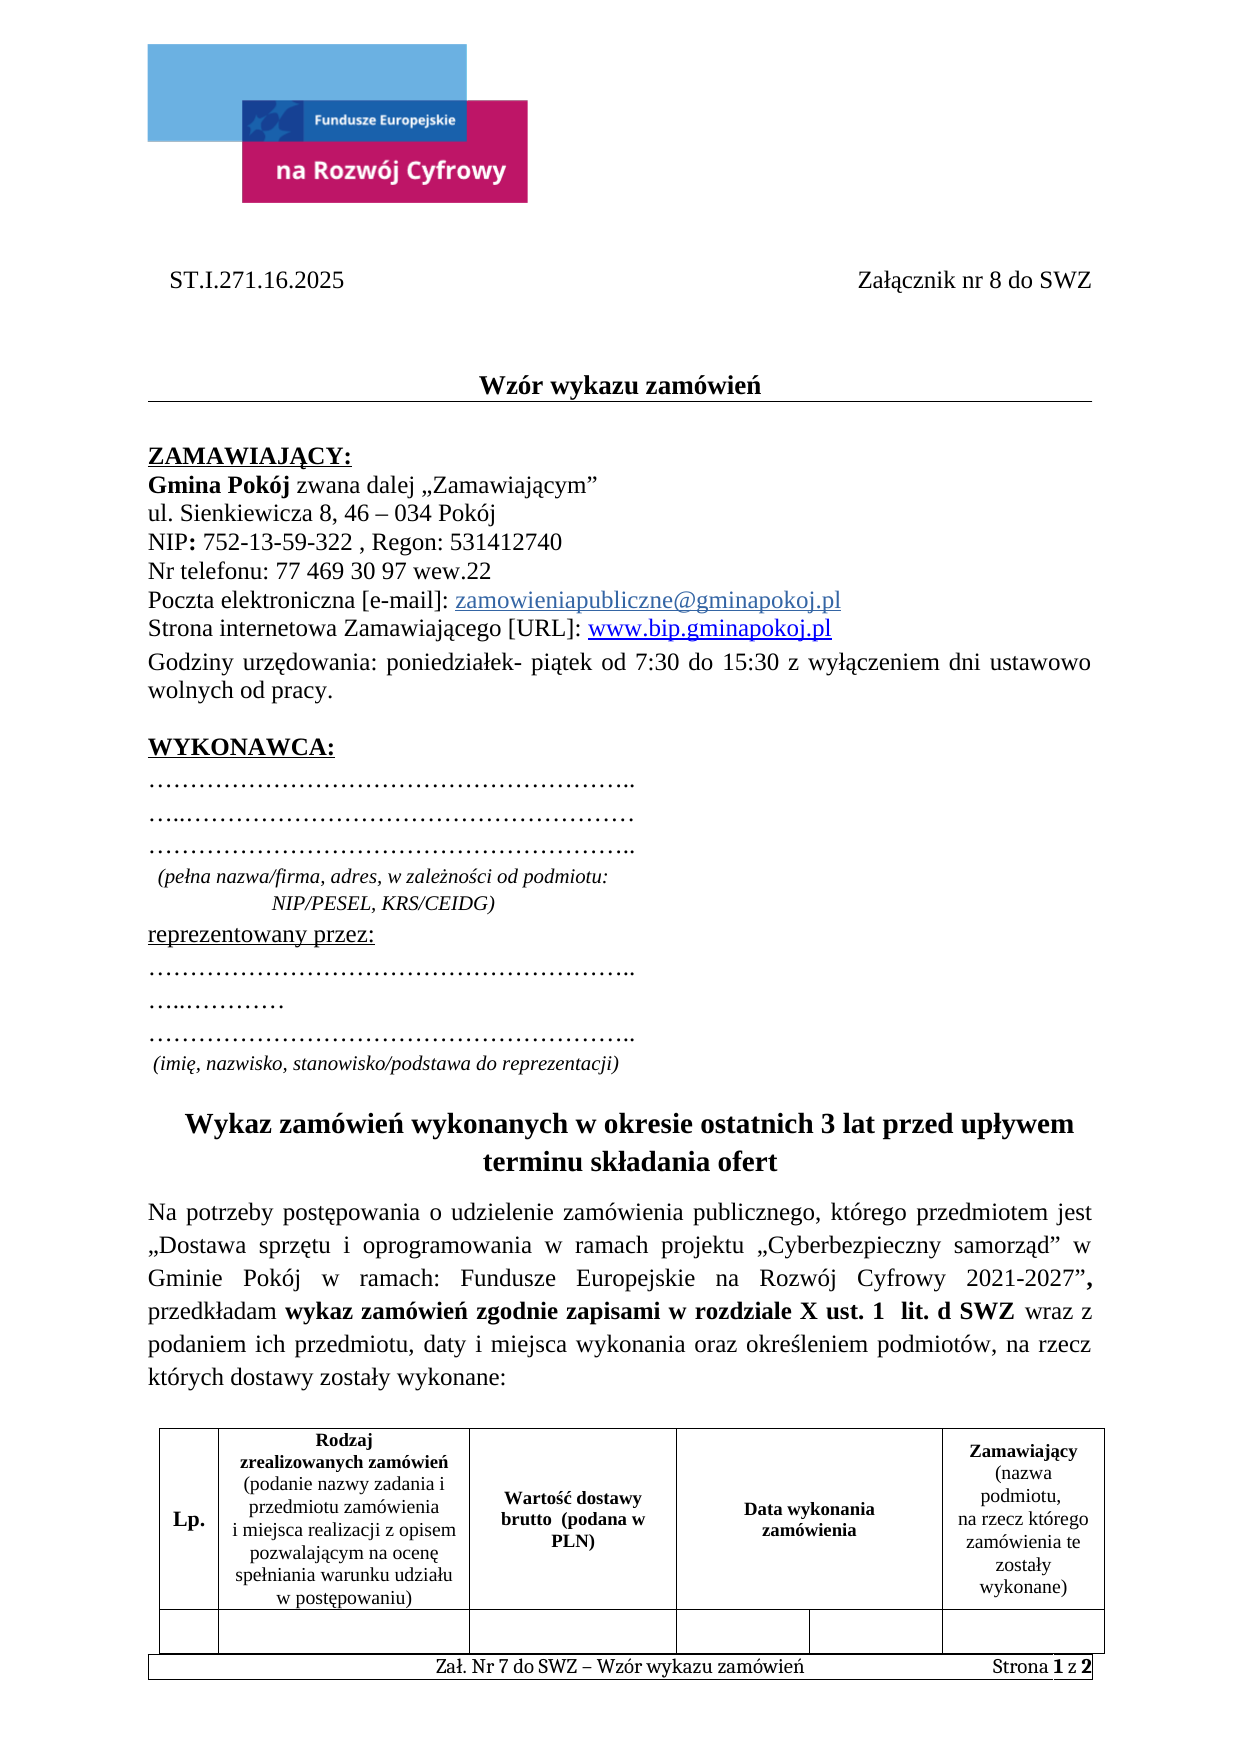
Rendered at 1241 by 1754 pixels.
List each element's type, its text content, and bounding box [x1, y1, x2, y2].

text Wzór wykazu zamówień [148, 369, 1092, 401]
table_header Data wykonania zamówienia [677, 1429, 942, 1609]
table_header Wartość dostawy brutto (podana w PLN) [470, 1429, 676, 1609]
text Wykaz zamówień wykonanych w okresie ostatnich 3 lat przed upływem terminu składania ofert [166, 1106, 1092, 1178]
text …………………………………………………..…..………… [148, 952, 650, 1014]
text …………………………………………………..…..……………………………………………… [148, 764, 650, 826]
table_cell 1 [160, 1610, 218, 1653]
table_cell [810, 1610, 942, 1653]
table_cell [677, 1610, 809, 1653]
text Na potrzeby postępowania o udzielenie zamówienia publicznego, którego przedmiotem jest „Dostawa sprzętu i oprogramowania w ramach projektu „Cyberbezpieczny samorząd” w Gminie Pokój w ramach: Fundusze Europejskie na Rozwój Cyfrowy 2021-2027”, przedkładam wykaz zamówień zgodnie zapisami w rozdziale X ust. 1 lit. d SWZ wraz z podaniem ich przedmiotu, daty i miejsca wykonania oraz określeniem podmiotów, na rzecz których dostawy zostały wykonane: [148, 1197, 1092, 1391]
table_header Rodzaj zrealizowanych zamówień (podanie nazwy zadania i przedmiotu zamówienia i miejsca realizacji z opisem pozwalającym na ocenę spełniania warunku udziału w postępowaniu) [219, 1429, 469, 1609]
text reprezentowany przez: [148, 919, 1092, 948]
table_cell [219, 1610, 469, 1653]
text NIP: 752-13-59-322 , Regon: 531412740 [148, 527, 1092, 556]
text ………………………………………………….. [148, 1018, 650, 1047]
text Gmina Pokój zwana dalej „Zamawiającym” [148, 470, 1092, 498]
table_header Lp. [160, 1429, 218, 1609]
text Poczta elektroniczna [e-mail]: zamowieniapubliczne@gminapokoj.pl [148, 585, 1092, 613]
text (imię, nazwisko, stanowisko/podstawa do reprezentacji) [148, 1051, 1092, 1075]
text ………………………………………………….. [148, 831, 650, 859]
text Godziny urzędowania: poniedziałek- piątek od 7:30 do 15:30 z wyłączeniem dni ustawowo wolnych od pracy. [148, 647, 1092, 704]
text Nr telefonu: 77 469 30 97 wew.22 [148, 556, 1092, 585]
table_cell [943, 1610, 1104, 1653]
text ul. Sienkiewicza 8, 46 – 034 Pokój [148, 498, 1092, 527]
text WYKONAWCA: [148, 732, 1092, 760]
picture [147, 44, 528, 203]
table_header Zamawiający (nazwa podmiotu, na rzecz którego zamówienia te zostały wykonane) [943, 1429, 1104, 1609]
text Strona internetowa Zamawiającego [URL]: www.bip.gminapokoj.pl [148, 613, 1092, 642]
table_cell [470, 1610, 676, 1653]
text (pełna nazwa/firma, adres, w zależności od podmiotu: NIP/PESEL, KRS/CEIDG) [148, 864, 621, 915]
text ZAMAWIAJĄCY: [148, 441, 1092, 470]
text ST.I.271.16.2025 Załącznik nr 8 do SWZ [148, 265, 1092, 294]
